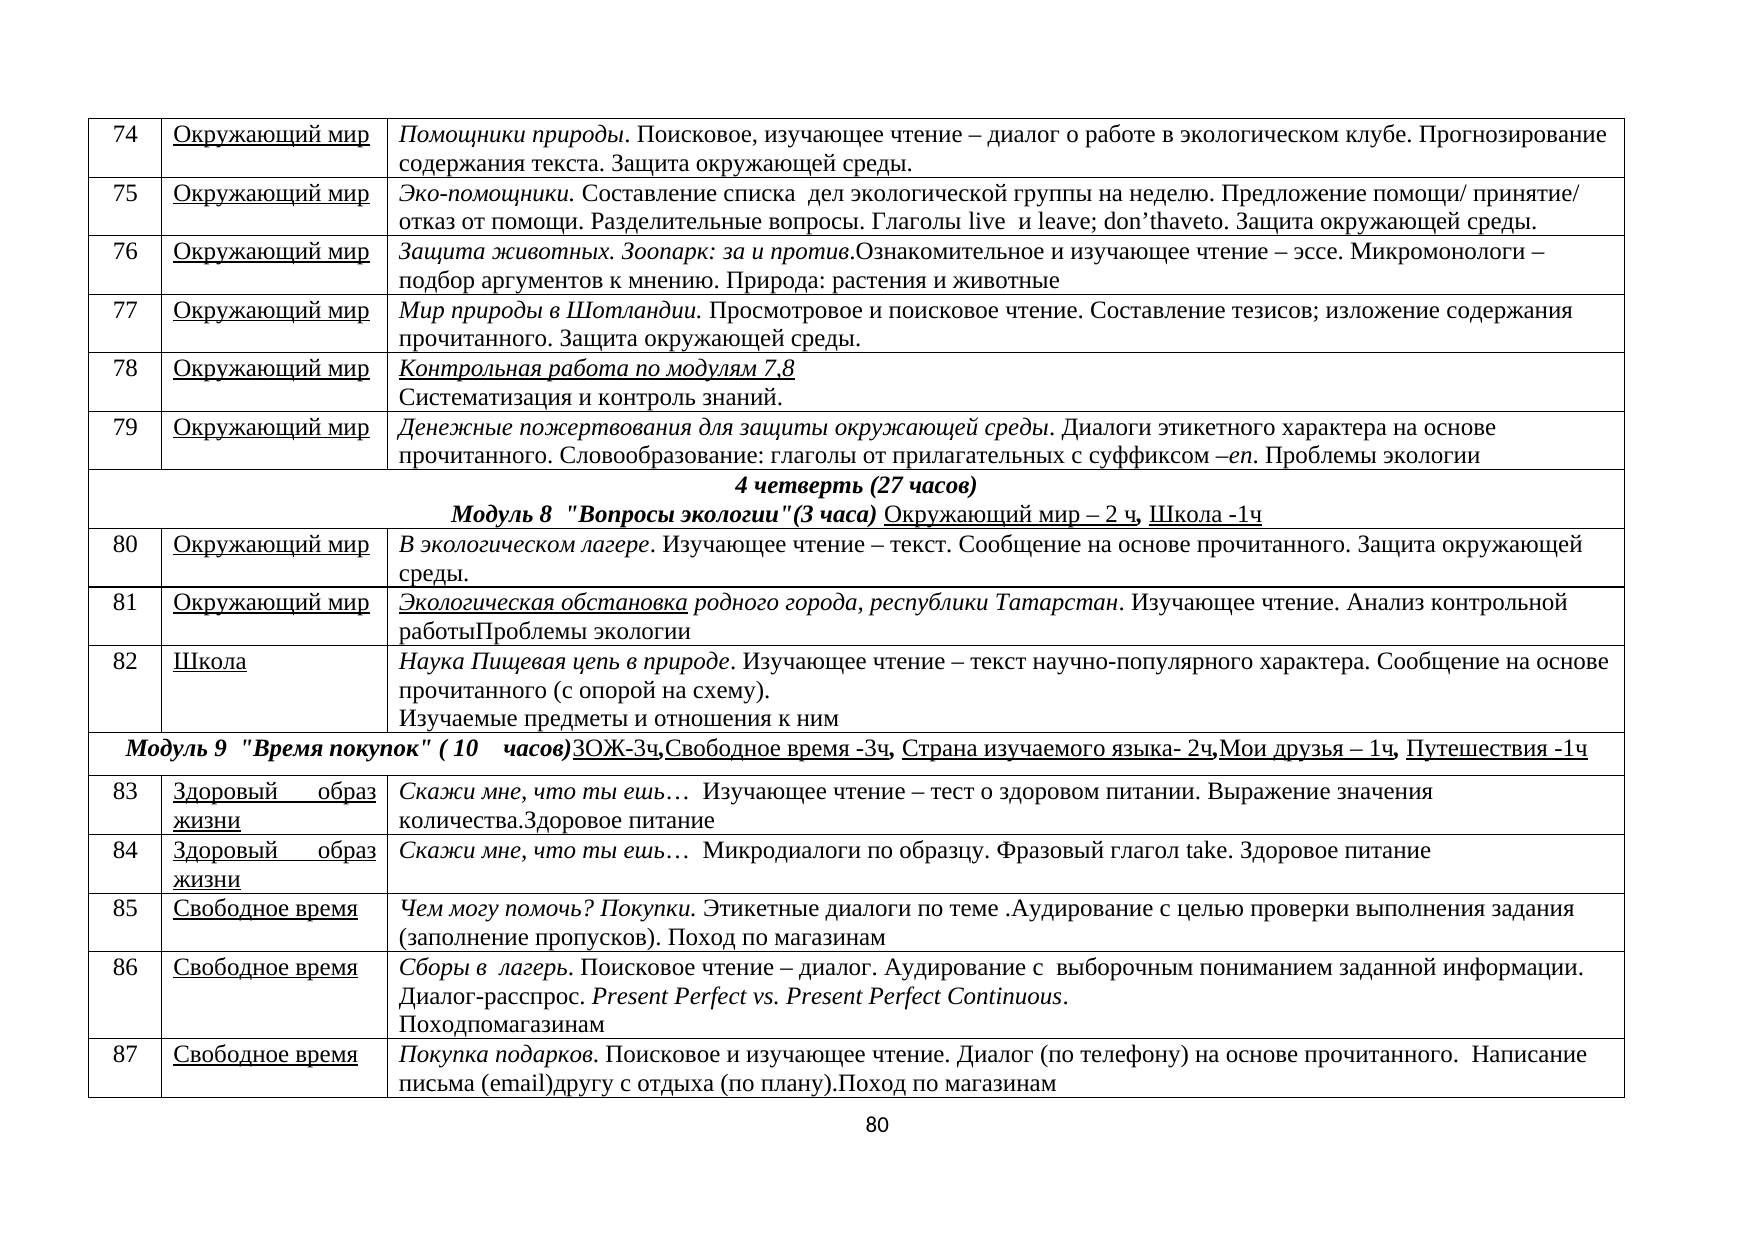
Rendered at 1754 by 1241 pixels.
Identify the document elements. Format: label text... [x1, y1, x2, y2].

table_cell Скажи мне, что ты ешь… Изучающее чтение – тест о здоровом питании. Выражение значения количества.Здоровое питание [388, 776, 1624, 834]
table_cell Окружающий мир [162, 588, 387, 645]
table_cell 76 [89, 236, 161, 294]
table_cell Экологическая обстановка родного города, республики Татарстан. Изучающее чтение. Анализ контрольной работыПроблемы экологии [388, 588, 1624, 645]
table_cell Модуль 9 "Время покупок" ( 10 часов)ЗОЖ-3ч,Свободное время -3ч, Страна изучаемого языка- 2ч,Мои друзья – 1ч, Путешествия -1ч [89, 733, 1624, 775]
table_cell 77 [89, 295, 161, 352]
table_cell Свободное время [162, 952, 387, 1038]
table_cell 80 [89, 529, 161, 586]
table_cell Окружающий мир [162, 529, 387, 586]
table_cell Денежные пожертвования для защиты окружающей среды. Диалоги этикетного характера на основе прочитанного. Словообразование: глаголы от прилагательных с суффиксом –en. Проблемы экологии [388, 412, 1624, 469]
table_cell В экологическом лагере. Изучающее чтение – текст. Сообщение на основе прочитанного. Защита окружающей среды. [388, 529, 1624, 586]
table_cell Окружающий мир [162, 295, 387, 352]
table_cell 82 [89, 646, 161, 732]
table_cell Наука Пищевая цепь в природе. Изучающее чтение – текст научно-популярного характера. Сообщение на основе прочитанного (с опорой на схему). Изучаемые предметы и отношения к ним [388, 646, 1624, 732]
table_cell Здоровый образ жизни [162, 776, 387, 834]
table_cell 85 [89, 894, 161, 951]
table_cell Скажи мне, что ты ешь… Микродиалоги по образцу. Фразовый глагол take. Здоровое питание [388, 835, 1624, 892]
table_cell Мир природы в Шотландии. Просмотровое и поисковое чтение. Составление тезисов; изложение содержания прочитанного. Защита окружающей среды. [388, 295, 1624, 352]
table_cell Чем могу помочь? Покупки. Этикетные диалоги по теме .Аудирование с целью проверки выполнения задания (заполнение пропусков). Поход по магазинам [388, 894, 1624, 951]
table_cell Защита животных. Зоопарк: за и против.Ознакомительное и изучающее чтение – эссе. Микромонологи – подбор аргументов к мнению. Природа: растения и животные [388, 236, 1624, 294]
table_cell Контрольная работа по модулям 7,8 Систематизация и контроль знаний. [388, 353, 1624, 411]
table_cell Окружающий мир [162, 353, 387, 411]
table_cell 79 [89, 412, 161, 469]
table_cell Окружающий мир [162, 119, 387, 177]
table_cell Покупка подарков. Поисковое и изучающее чтение. Диалог (по телефону) на основе прочитанного. Написание письма (email)другу с отдыха (по плану).Поход по магазинам [388, 1039, 1624, 1097]
table_cell 81 [89, 588, 161, 645]
table_cell Эко-помощники. Составление списка дел экологической группы на неделю. Предложение помощи/ принятие/ отказ от помощи. Разделительные вопросы. Глаголы live и leave; don’thaveto. Защита окружающей среды. [388, 178, 1624, 235]
table_cell Помощники природы. Поисковое, изучающее чтение – диалог о работе в экологическом клубе. Прогнозирование содержания текста. Защита окружающей среды. [388, 119, 1624, 177]
table_cell Окружающий мир [162, 236, 387, 294]
table_cell Сборы в лагерь. Поисковое чтение – диалог. Аудирование с выборочным пониманием заданной информации. Диалог-расспрос. Present Perfect vs. Present Perfect Continuous. Походпомагазинам [388, 952, 1624, 1038]
table_cell Здоровый образ жизни [162, 835, 387, 892]
table_cell 75 [89, 178, 161, 235]
table_cell Свободное время [162, 894, 387, 951]
table_cell 87 [89, 1039, 161, 1097]
table_cell Школа [162, 646, 387, 732]
table_cell Окружающий мир [162, 412, 387, 469]
table_cell Свободное время [162, 1039, 387, 1097]
table_cell 74 [89, 119, 161, 177]
table_cell 78 [89, 353, 161, 411]
table_cell 86 [89, 952, 161, 1038]
table_cell Окружающий мир [162, 178, 387, 235]
table_cell 84 [89, 835, 161, 892]
table_cell 83 [89, 776, 161, 834]
table_cell 4 четверть (27 часов) Модуль 8 "Вопросы экологии"(3 часа) Окружающий мир – 2 ч, Школа -1ч [89, 470, 1624, 528]
